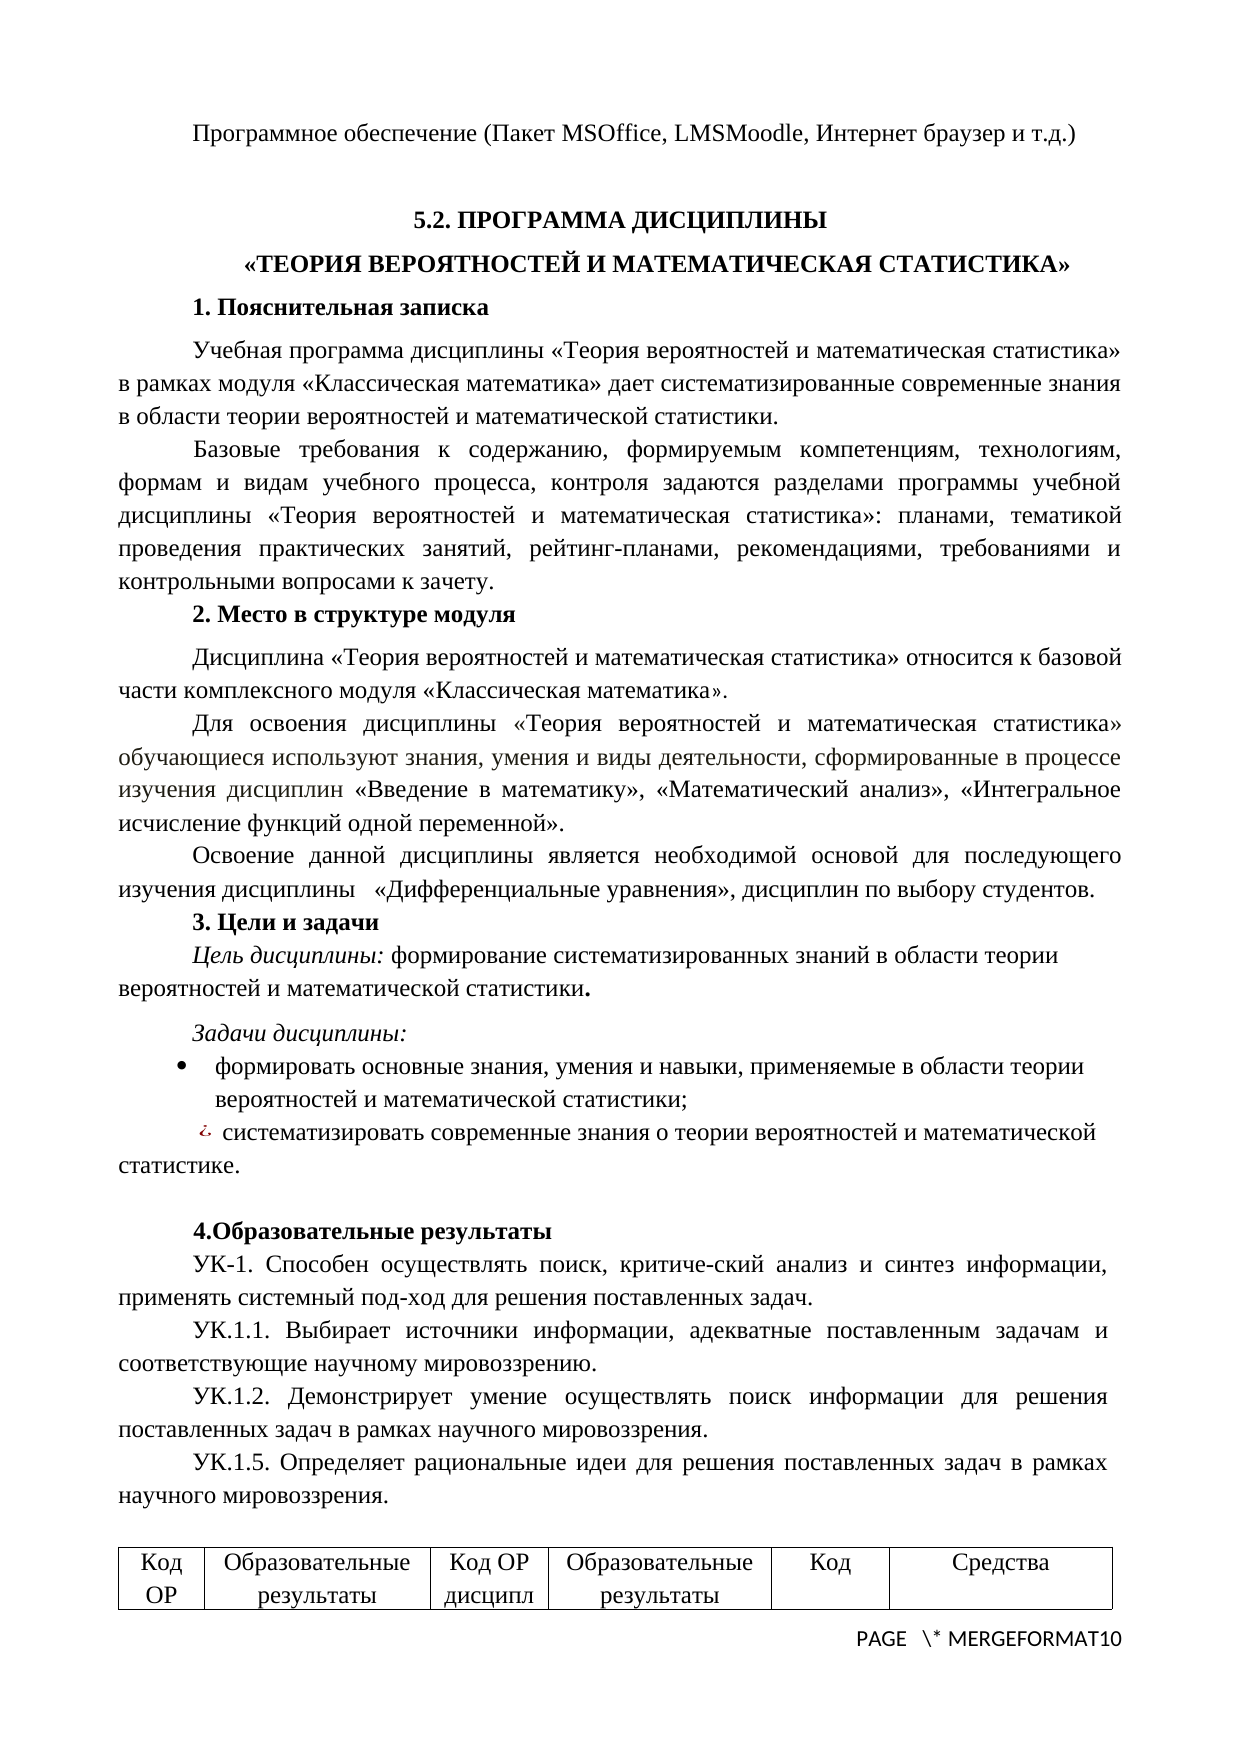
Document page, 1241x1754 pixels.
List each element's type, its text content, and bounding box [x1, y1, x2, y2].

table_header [549, 1548, 771, 1609]
table_header Код ОР модуля [119, 1548, 204, 1609]
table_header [205, 1548, 430, 1609]
text Программное обеспечение (Пакет MSOffice, LMSMoodle, Интернет браузер и т.д.) [118, 118, 1122, 147]
text Дисциплина «Теория вероятностей и математическая статистика» относится к базовой части комплексного модуля «Классическая математика». [118, 642, 1122, 704]
text Цель дисциплины: формирование систематизированных знаний в области теории вероятностей и математической статистики. [118, 940, 1122, 1001]
text «ТЕОРИЯ ВЕРОЯТНОСТЕЙ И МАТЕМАТИЧЕСКАЯ СТАТИСТИКА» [118, 249, 1122, 277]
text 5.2. ПРОГРАММА ДИСЦИПЛИНЫ [118, 206, 1122, 234]
text Учебная программа дисциплины «Теория вероятностей и математическая статистика» в рамках модуля «Классическая математика» дает систематизированные современные знания в области теории вероятностей и математической статистики. [118, 335, 1122, 430]
text 2. Место в структуре модуля [118, 599, 1122, 628]
text 3. Цели и задачи [118, 907, 1122, 935]
text Для освоения дисциплины «Теория вероятностей и математическая статистика» обучающиеся используют знания, умения и виды деятельности, сформированные в процессе изучения дисциплин «Введение в математику», «Математический анализ», «Интегральное исчисление функций одной переменной». [118, 708, 1122, 836]
text УК.1.2. Демонстрирует умение осуществлять поиск информации для решения поставленных задач в рамках научного мировоззрения. [118, 1381, 1108, 1443]
text Задачи дисциплины: [118, 1018, 1122, 1047]
table_header Код ИДК [772, 1548, 889, 1609]
text 1. Пояснительная записка [118, 292, 1122, 321]
text УК-1. Способен осуществлять поиск, критиче-ский анализ и синтез информации, применять системный под-ход для решения поставленных задач. [118, 1249, 1108, 1311]
text УК.1.5. Определяет рациональные идеи для решения поставленных задач в рамках научного мировоззрения. [118, 1447, 1108, 1509]
text УК.1.1. Выбирает источники информации, адекватные поставленным задачам и соответствующие научному мировоззрению. [118, 1315, 1108, 1377]
list 4.Образовательные результаты [193, 1216, 1122, 1245]
table_header Код ОР дисциплины [431, 1548, 548, 1609]
text Базовые требования к содержанию, формируемым компетенциям, технологиям, формам и видам учебного процесса, контроля задаются разделами программы учебной дисциплины «Теория вероятностей и математическая статистика»: планами, тематикой проведения практических занятий, рейтинг-планами, рекомендациями, требованиями и контрольными вопросами к зачету. [118, 434, 1122, 595]
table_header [890, 1548, 1112, 1609]
text Освоение данной дисциплины является необходимой основой для последующего изучения дисциплины «Дифференциальные уравнения», дисциплин по выбору студентов. [118, 841, 1122, 902]
text систематизировать современные знания о теории вероятностей и математической статистике. [118, 1117, 1122, 1179]
list формировать основные знания, умения и навыки, применяемые в области теории вероятностей и математической статистики; [177, 1051, 1122, 1113]
